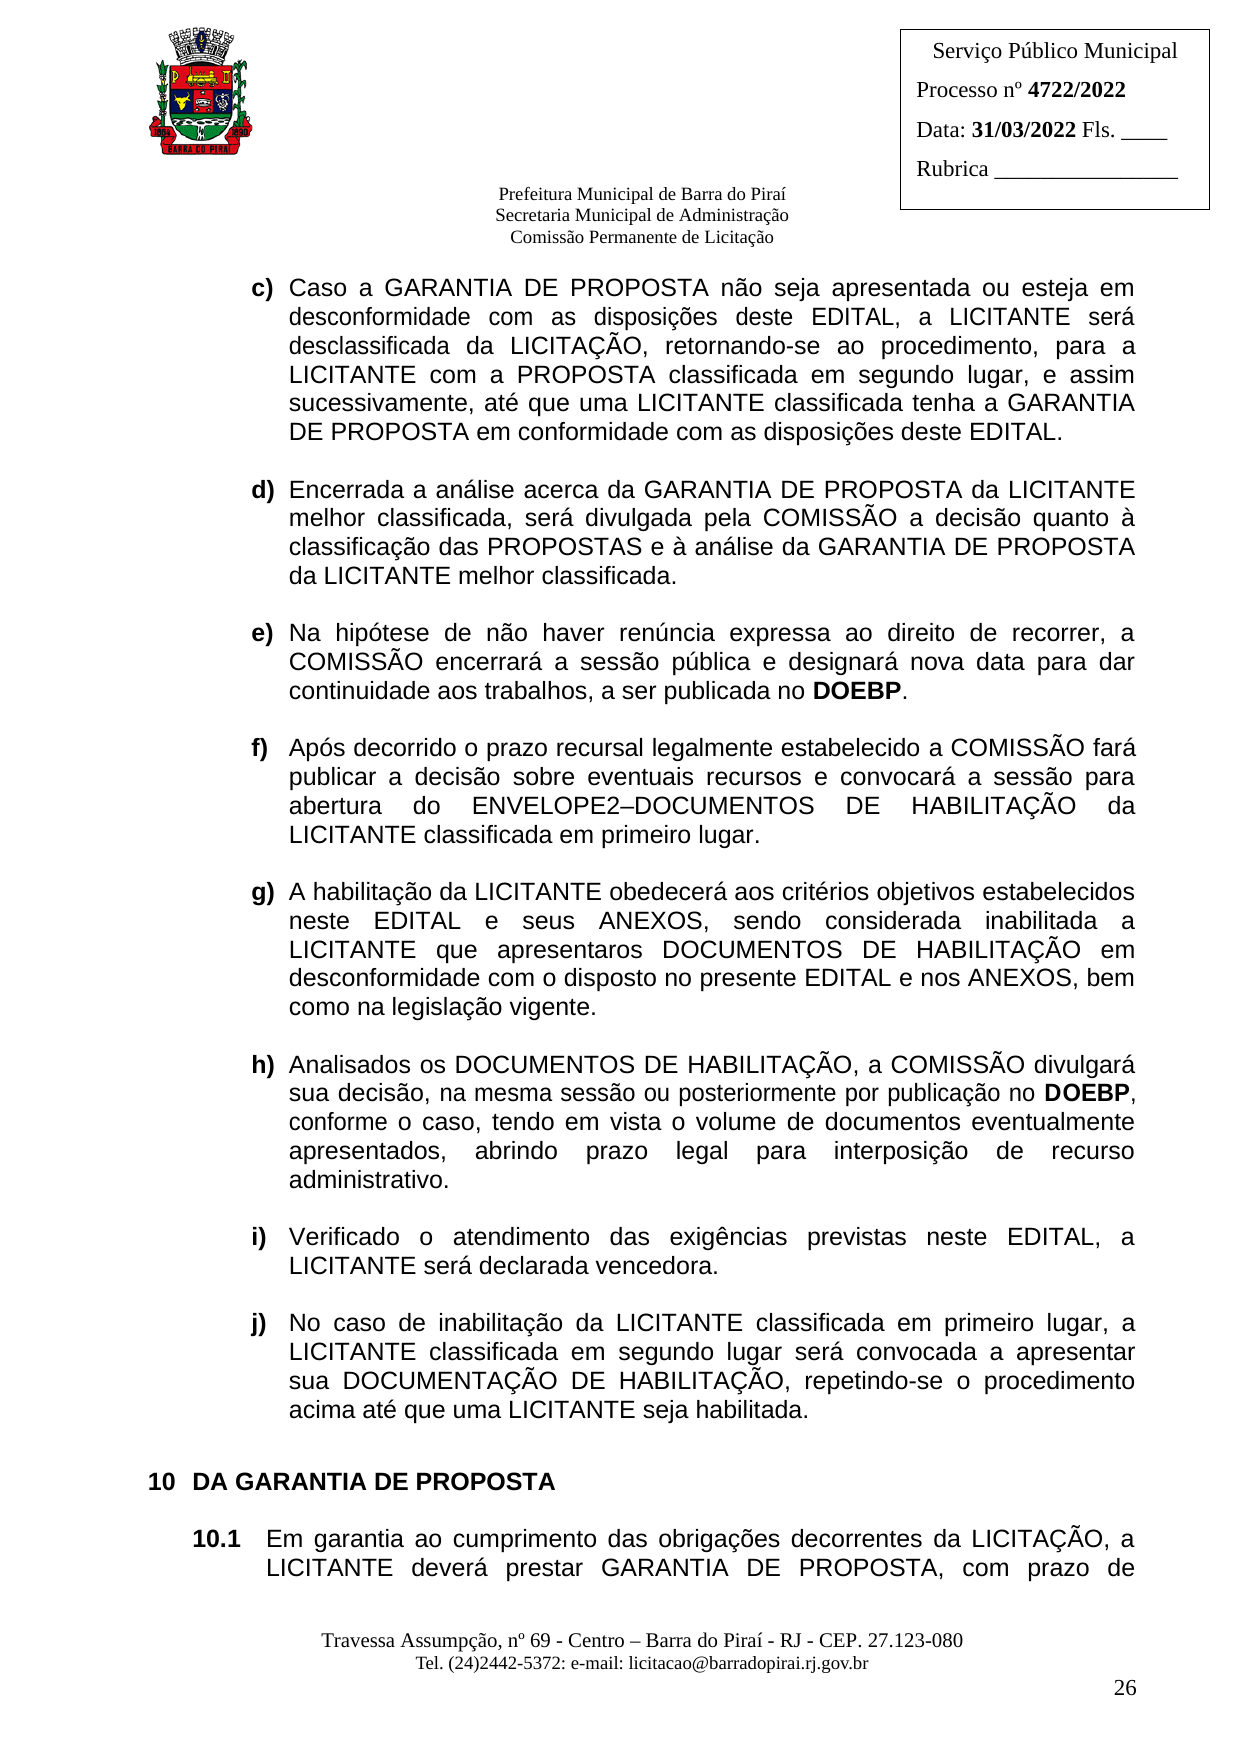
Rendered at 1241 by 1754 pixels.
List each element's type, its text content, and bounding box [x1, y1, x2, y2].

list Caso a GARANTIA DE PROPOSTA não seja apresentada ou esteja em desconformidade com as disposições deste EDITAL, a LICITANTE será desclassificada da LICITAÇÃO, retornando-se ao procedimento, para a LICITANTE com a PROPOSTA classificada em segundo lugar, e assim sucessivamente, até que uma LICITANTE classificada tenha a GARANTIA DE PROPOSTA em conformidade com as disposições deste EDITAL. [251, 273, 1136, 446]
list A habilitação da LICITANTE obedecerá aos critérios objetivos estabelecidos neste EDITAL e seus ANEXOS, sendo considerada inabilitada a LICITANTE que apresentaros DOCUMENTOS DE HABILITAÇÃO em desconformidade com o disposto no presente EDITAL e nos ANEXOS, bem como na legislação vigente. [251, 877, 1136, 1021]
picture [147, 26, 253, 156]
list Analisados os DOCUMENTOS DE HABILITAÇÃO, a COMISSÃO divulgará sua decisão, na mesma sessão ou posteriormente por publicação no DOEBP, conforme o caso, tendo em vista o volume de documentos eventualmente apresentados, abrindo prazo legal para interposição de recurso administrativo. [251, 1050, 1136, 1193]
list Após decorrido o prazo recursal legalmente estabelecido a COMISSÃO fará publicar a decisão sobre eventuais recursos e convocará a sessão para abertura do ENVELOPE2–DOCUMENTOS DE HABILITAÇÃO da LICITANTE classificada em primeiro lugar. [251, 733, 1136, 848]
list Encerrada a análise acerca da GARANTIA DE PROPOSTA da LICITANTE melhor classificada, será divulgada pela COMISSÃO a decisão quanto à classificação das PROPOSTAS e à análise da GARANTIA DE PROPOSTA da LICITANTE melhor classificada. [251, 475, 1136, 590]
list DA GARANTIA DE PROPOSTA [148, 1467, 1137, 1495]
list Na hipótese de não haver renúncia expressa ao direito de recorrer, a COMISSÃO encerrará a sessão pública e designará nova data para dar continuidade aos trabalhos, a ser publicada no DOEBP. [251, 618, 1136, 705]
list No caso de inabilitação da LICITANTE classificada em primeiro lugar, a LICITANTE classificada em segundo lugar será convocada a apresentar sua DOCUMENTAÇÃO DE HABILITAÇÃO, repetindo-se o procedimento acima até que uma LICITANTE seja habilitada. [251, 1308, 1136, 1423]
list Verificado o atendimento das exigências previstas neste EDITAL, a LICITANTE será declarada vencedora. [251, 1222, 1136, 1280]
